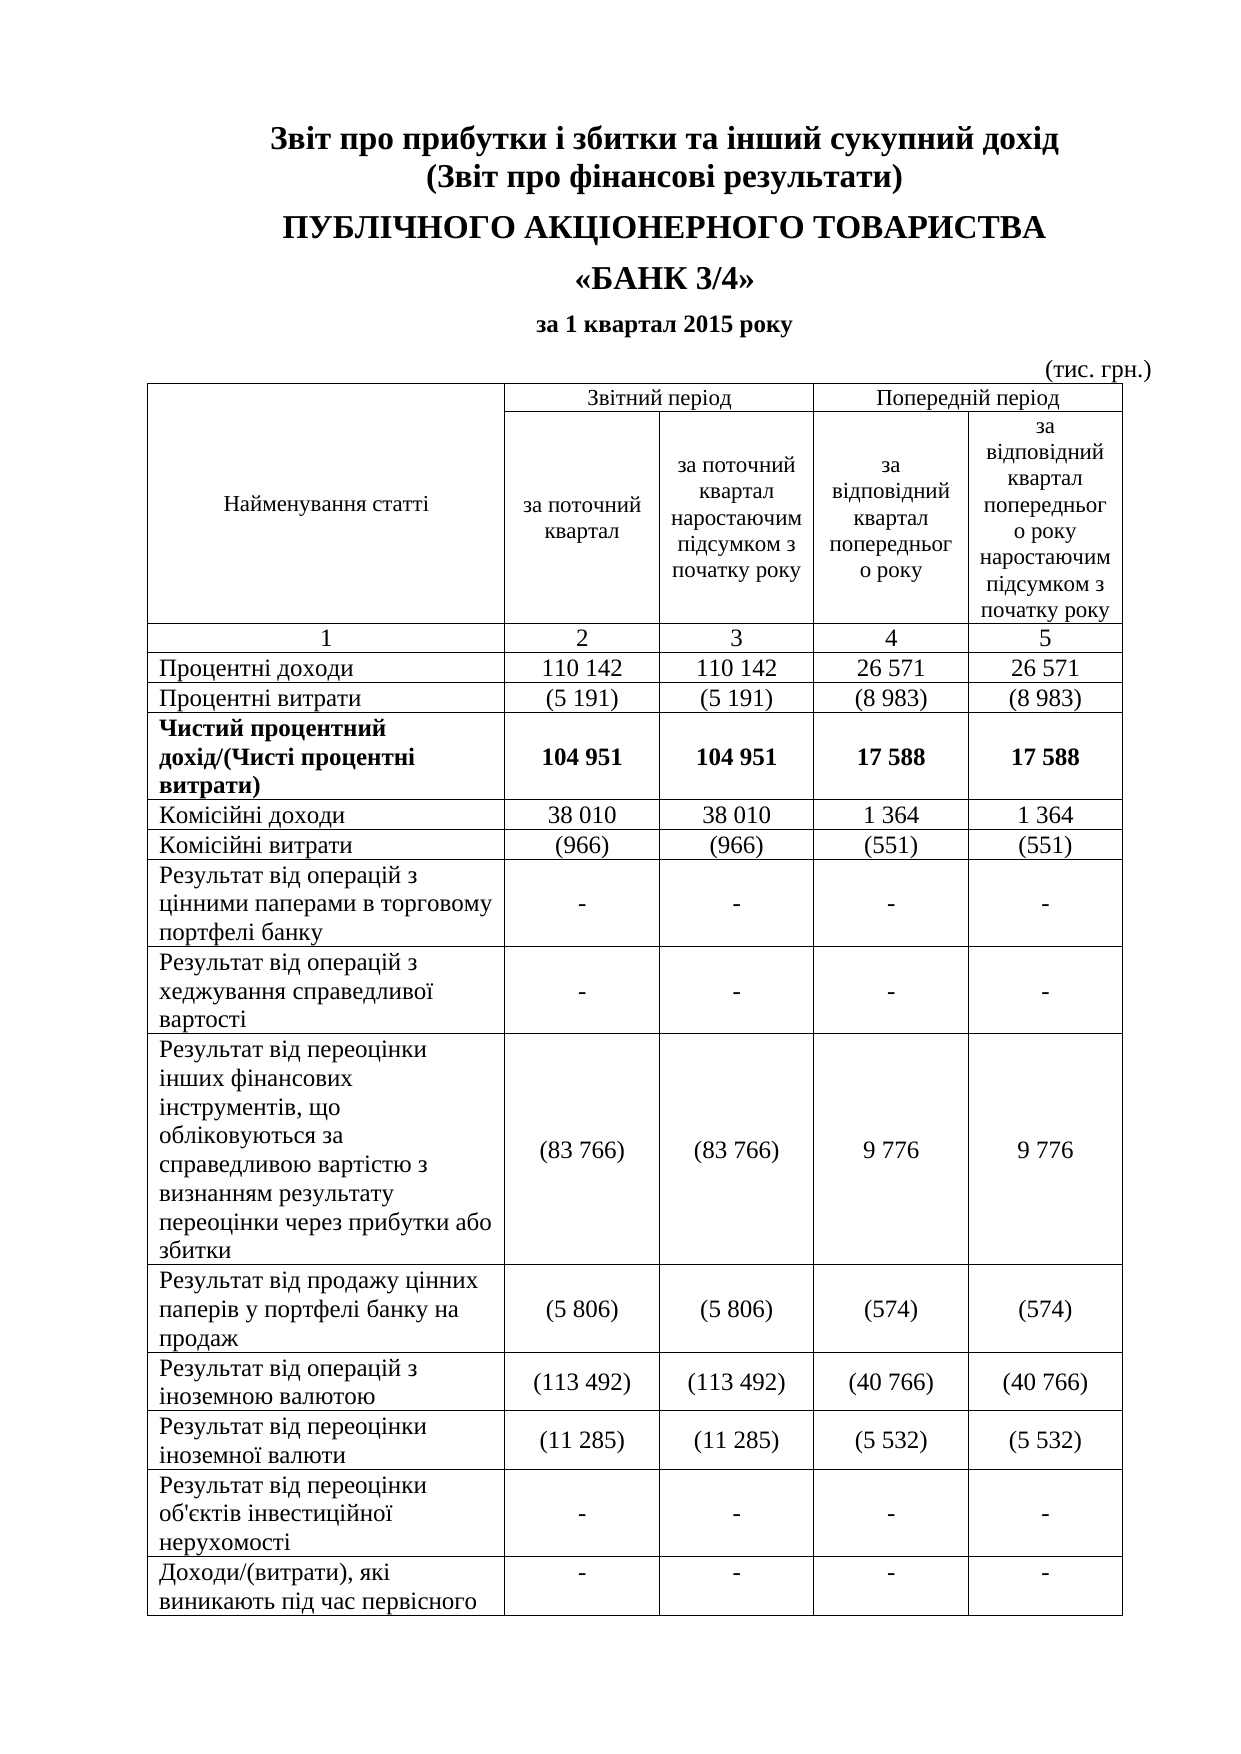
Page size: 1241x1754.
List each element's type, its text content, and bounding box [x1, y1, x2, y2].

table_cell - [814, 1557, 968, 1614]
table_cell (5 191) [660, 683, 813, 712]
table_cell 110 142 [660, 653, 813, 682]
table_cell - [814, 947, 968, 1033]
table_cell 26 571 [814, 653, 968, 682]
table_cell 4 [814, 624, 968, 652]
table_cell (113 492) [660, 1353, 813, 1410]
table_cell (83 766) [660, 1034, 813, 1264]
table_cell (5 191) [505, 683, 659, 712]
table_cell 38 010 [660, 800, 813, 829]
table_cell (11 285) [505, 1411, 659, 1469]
table_cell (5 532) [814, 1411, 968, 1469]
table_cell Результат від операцій з хеджування справедливої вартості [148, 947, 504, 1033]
table_cell (40 766) [969, 1353, 1122, 1410]
table_cell - [969, 1557, 1122, 1614]
table_cell 2 [505, 624, 659, 652]
table_cell (574) [969, 1265, 1122, 1352]
table_cell Результат від переоцінки іноземної валюти [148, 1411, 504, 1469]
table_cell - [505, 1557, 659, 1614]
table_cell 17 588 [969, 713, 1122, 799]
table_cell - [505, 860, 659, 946]
table_cell - [969, 860, 1122, 946]
table_cell (113 492) [505, 1353, 659, 1410]
table_cell 110 142 [505, 653, 659, 682]
table_cell (83 766) [505, 1034, 659, 1264]
table_cell Результат від операцій з цінними паперами в торговому портфелі банку [148, 860, 504, 946]
table_cell за поточний квартал [505, 412, 659, 622]
table_cell - [969, 947, 1122, 1033]
table_cell Результат від продажу цінних паперів у портфелі банку на продаж [148, 1265, 504, 1352]
text за 1 квартал 2015 року [177, 309, 1152, 338]
table_cell (8 983) [814, 683, 968, 712]
table_header Звітний період [505, 384, 813, 411]
table_cell Чистий процентний дохід/(Чисті процентні витрати) [148, 713, 504, 799]
table_cell - [660, 1557, 813, 1614]
text (Звіт про фінансові результати) [177, 156, 1152, 195]
table_cell Результат від переоцінки інших фінансових інструментів, що обліковуються за справедливою вартістю з визнанням результату переоцінки через прибутки або збитки [148, 1034, 504, 1264]
table_cell (11 285) [660, 1411, 813, 1469]
table_cell 1 364 [814, 800, 968, 829]
table_cell Процентні доходи [148, 653, 504, 682]
table_cell (551) [969, 830, 1122, 859]
text ПУБЛІЧНОГО АКЦІОНЕРНОГО ТОВАРИСТВА [177, 207, 1152, 246]
table_cell - [814, 860, 968, 946]
table_cell 3 [660, 624, 813, 652]
table_cell 26 571 [969, 653, 1122, 682]
table_cell 9 776 [814, 1034, 968, 1264]
table_cell (574) [814, 1265, 968, 1352]
table_cell (8 983) [969, 683, 1122, 712]
table_cell (5 532) [969, 1411, 1122, 1469]
table_cell - [505, 1470, 659, 1556]
table_cell Комісійні витрати [148, 830, 504, 859]
table_cell (5 806) [505, 1265, 659, 1352]
table_cell 17 588 [814, 713, 968, 799]
table_cell - [505, 947, 659, 1033]
table_cell (966) [660, 830, 813, 859]
table_cell Процентні витрати [148, 683, 504, 712]
table_cell Результат від операцій з іноземною валютою [148, 1353, 504, 1410]
text «БАНК 3/4» [177, 258, 1152, 296]
table_cell - [660, 1470, 813, 1556]
table_cell 9 776 [969, 1034, 1122, 1264]
table_cell 1 [148, 624, 504, 652]
table_header Попередній період [814, 384, 1122, 411]
table_cell за відповідний квартал попереднього року [814, 412, 968, 622]
table_cell (5 806) [660, 1265, 813, 1352]
table_cell - [660, 947, 813, 1033]
table_header Найменування статті [148, 384, 504, 622]
table_cell (551) [814, 830, 968, 859]
table_cell (966) [505, 830, 659, 859]
table_cell 1 364 [969, 800, 1122, 829]
table_cell 104 951 [505, 713, 659, 799]
text Звіт про прибутки і збитки та інший сукупний дохід [177, 118, 1152, 156]
table_cell за поточний квартал наростаючим підсумком з початку року [660, 412, 813, 622]
table_cell 5 [969, 624, 1122, 652]
table_cell за відповідний квартал попереднього року наростаючим підсумком з початку року [969, 412, 1122, 622]
table_cell Комісійні доходи [148, 800, 504, 829]
table_cell - [814, 1470, 968, 1556]
table_cell Результат від переоцінки об'єктів інвестиційної нерухомості [148, 1470, 504, 1556]
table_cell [148, 1557, 504, 1614]
table_cell - [969, 1470, 1122, 1556]
table_cell 104 951 [660, 713, 813, 799]
text (тис. грн.) [177, 354, 1152, 383]
table_cell - [660, 860, 813, 946]
table_cell 38 010 [505, 800, 659, 829]
table_cell (40 766) [814, 1353, 968, 1410]
